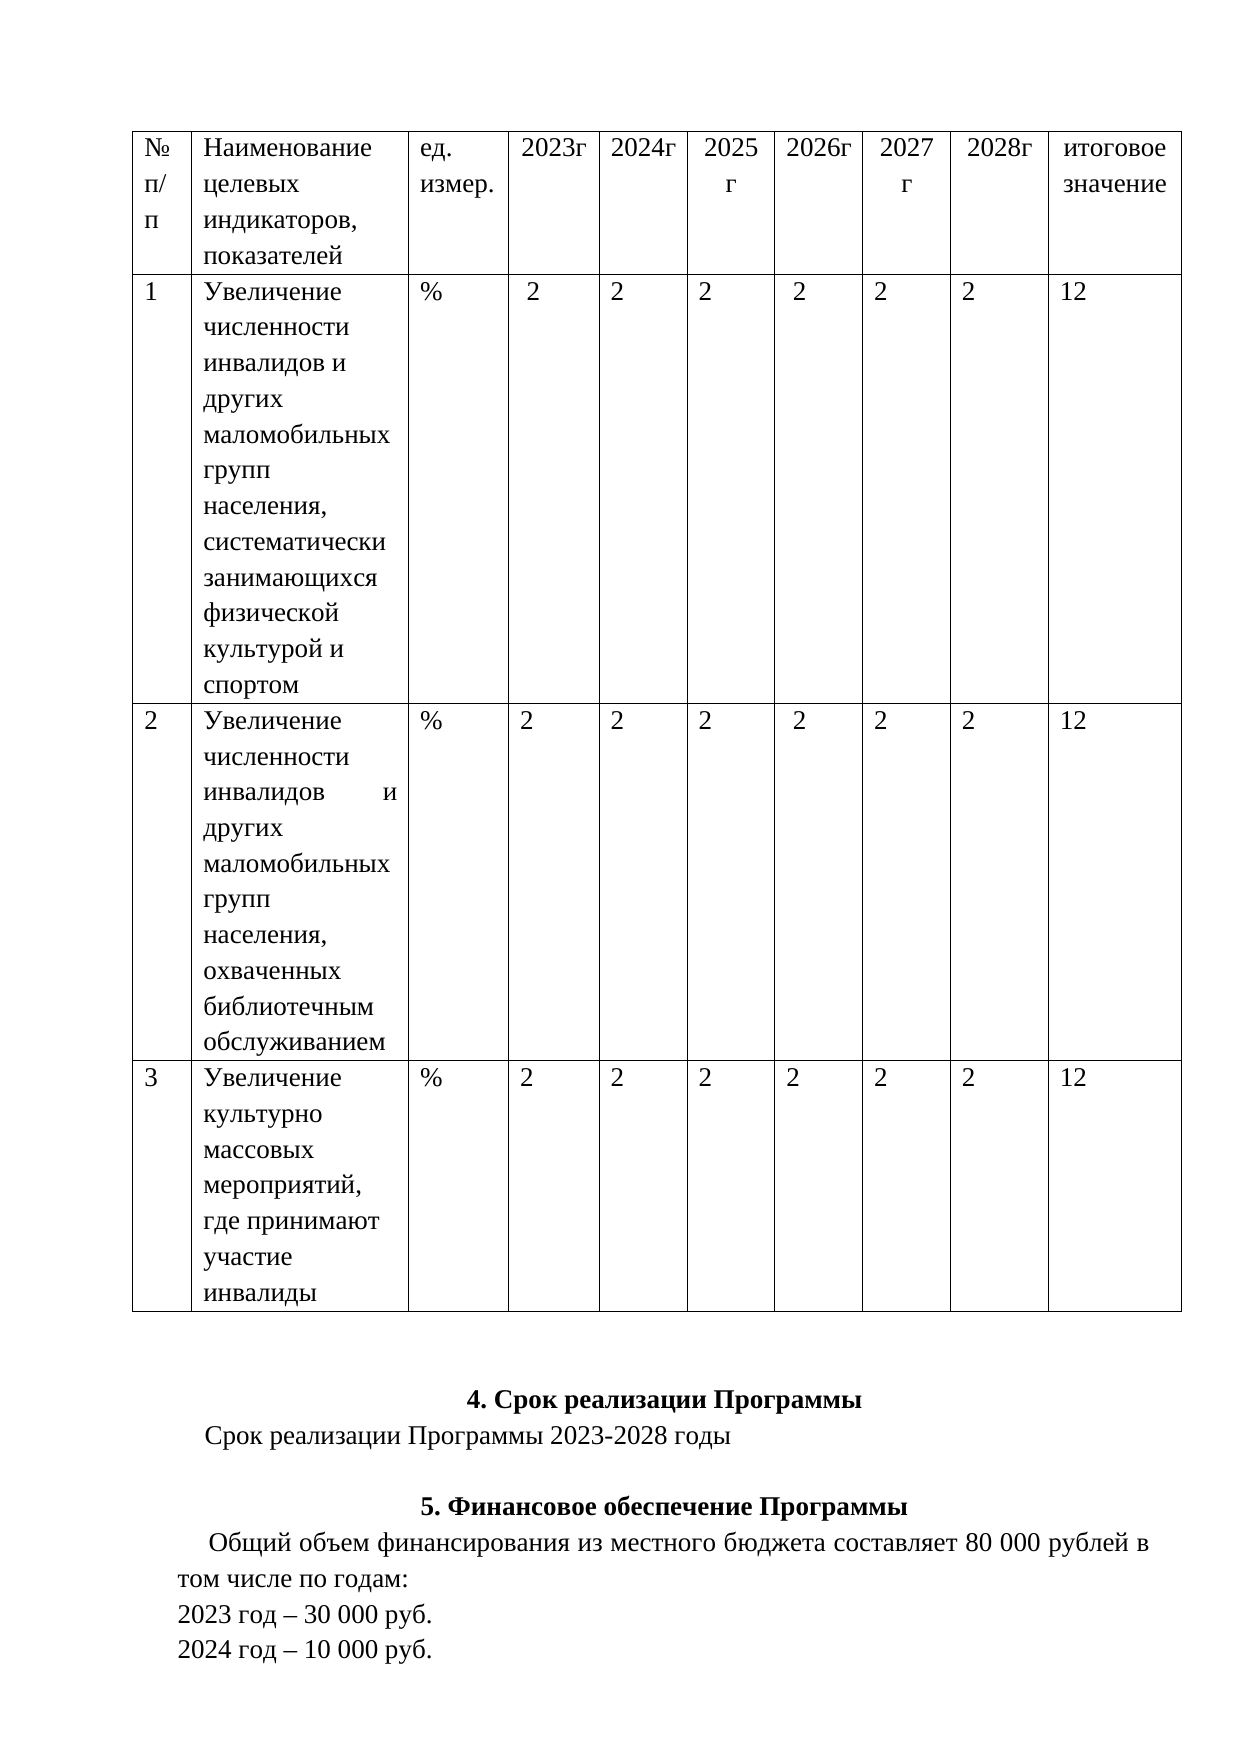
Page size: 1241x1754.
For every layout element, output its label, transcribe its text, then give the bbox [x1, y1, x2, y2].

table_cell 1 [133, 275, 191, 703]
table_header ед. измер. [409, 132, 508, 274]
text 4. Срок реализации Программы [177, 1383, 1152, 1414]
table_cell Увеличение численности инвалидов и других маломобильных групп населения, охваченных библиотечным обслуживанием [192, 704, 408, 1060]
table_cell 3 [133, 1061, 191, 1311]
table_cell 2 [600, 275, 687, 703]
table_header 2025г [688, 132, 774, 274]
table_cell 2 [863, 704, 950, 1060]
table_cell 2 [863, 275, 950, 703]
table_cell 2 [600, 1061, 687, 1311]
table_header 2028г [951, 132, 1048, 274]
table_header № п/п [133, 132, 191, 274]
table_cell 2 [509, 704, 599, 1060]
text 2023 год – 30 000 руб. [177, 1598, 1152, 1629]
table_header Наименование целевых индикаторов, показателей [192, 132, 408, 274]
table_cell 2 [863, 1061, 950, 1311]
table_cell % [409, 1061, 508, 1311]
table_cell 12 [1049, 704, 1181, 1060]
table_cell 2 [509, 275, 599, 703]
table_cell 2 [951, 275, 1048, 703]
table_cell 12 [1049, 1061, 1181, 1311]
text Общий объем финансирования из местного бюджета составляет 80 000 рублей в том числе по годам: [177, 1526, 1152, 1593]
table_cell 2 [688, 704, 774, 1060]
table_header итоговое значение [1049, 132, 1181, 274]
table_cell 2 [688, 275, 774, 703]
table_cell 2 [775, 704, 862, 1060]
table_cell 2 [775, 1061, 862, 1311]
table_cell 2 [600, 704, 687, 1060]
table_header 2026г [775, 132, 862, 274]
table_cell Увеличение культурно массовых мероприятий, где принимают участие инвалиды [192, 1061, 408, 1311]
table_cell 2 [951, 704, 1048, 1060]
table_cell 2 [509, 1061, 599, 1311]
table_cell 2 [951, 1061, 1048, 1311]
table_cell 2 [775, 275, 862, 703]
text Срок реализации Программы 2023-2028 годы [177, 1419, 1152, 1450]
table_cell 2 [133, 704, 191, 1060]
table_header 2023г [509, 132, 599, 274]
text 5. Финансовое обеспечение Программы [177, 1491, 1152, 1522]
table_cell % [409, 704, 508, 1060]
table_header 2027г [863, 132, 950, 274]
table_cell 2 [688, 1061, 774, 1311]
table_header 2024г [600, 132, 687, 274]
table_cell % [409, 275, 508, 703]
text 2024 год – 10 000 руб. [177, 1633, 1152, 1664]
table_cell Увеличение численности инвалидов и других маломобильных групп населения, систематически занимающихся физической культурой и спортом [192, 275, 408, 703]
table_cell 12 [1049, 275, 1181, 703]
